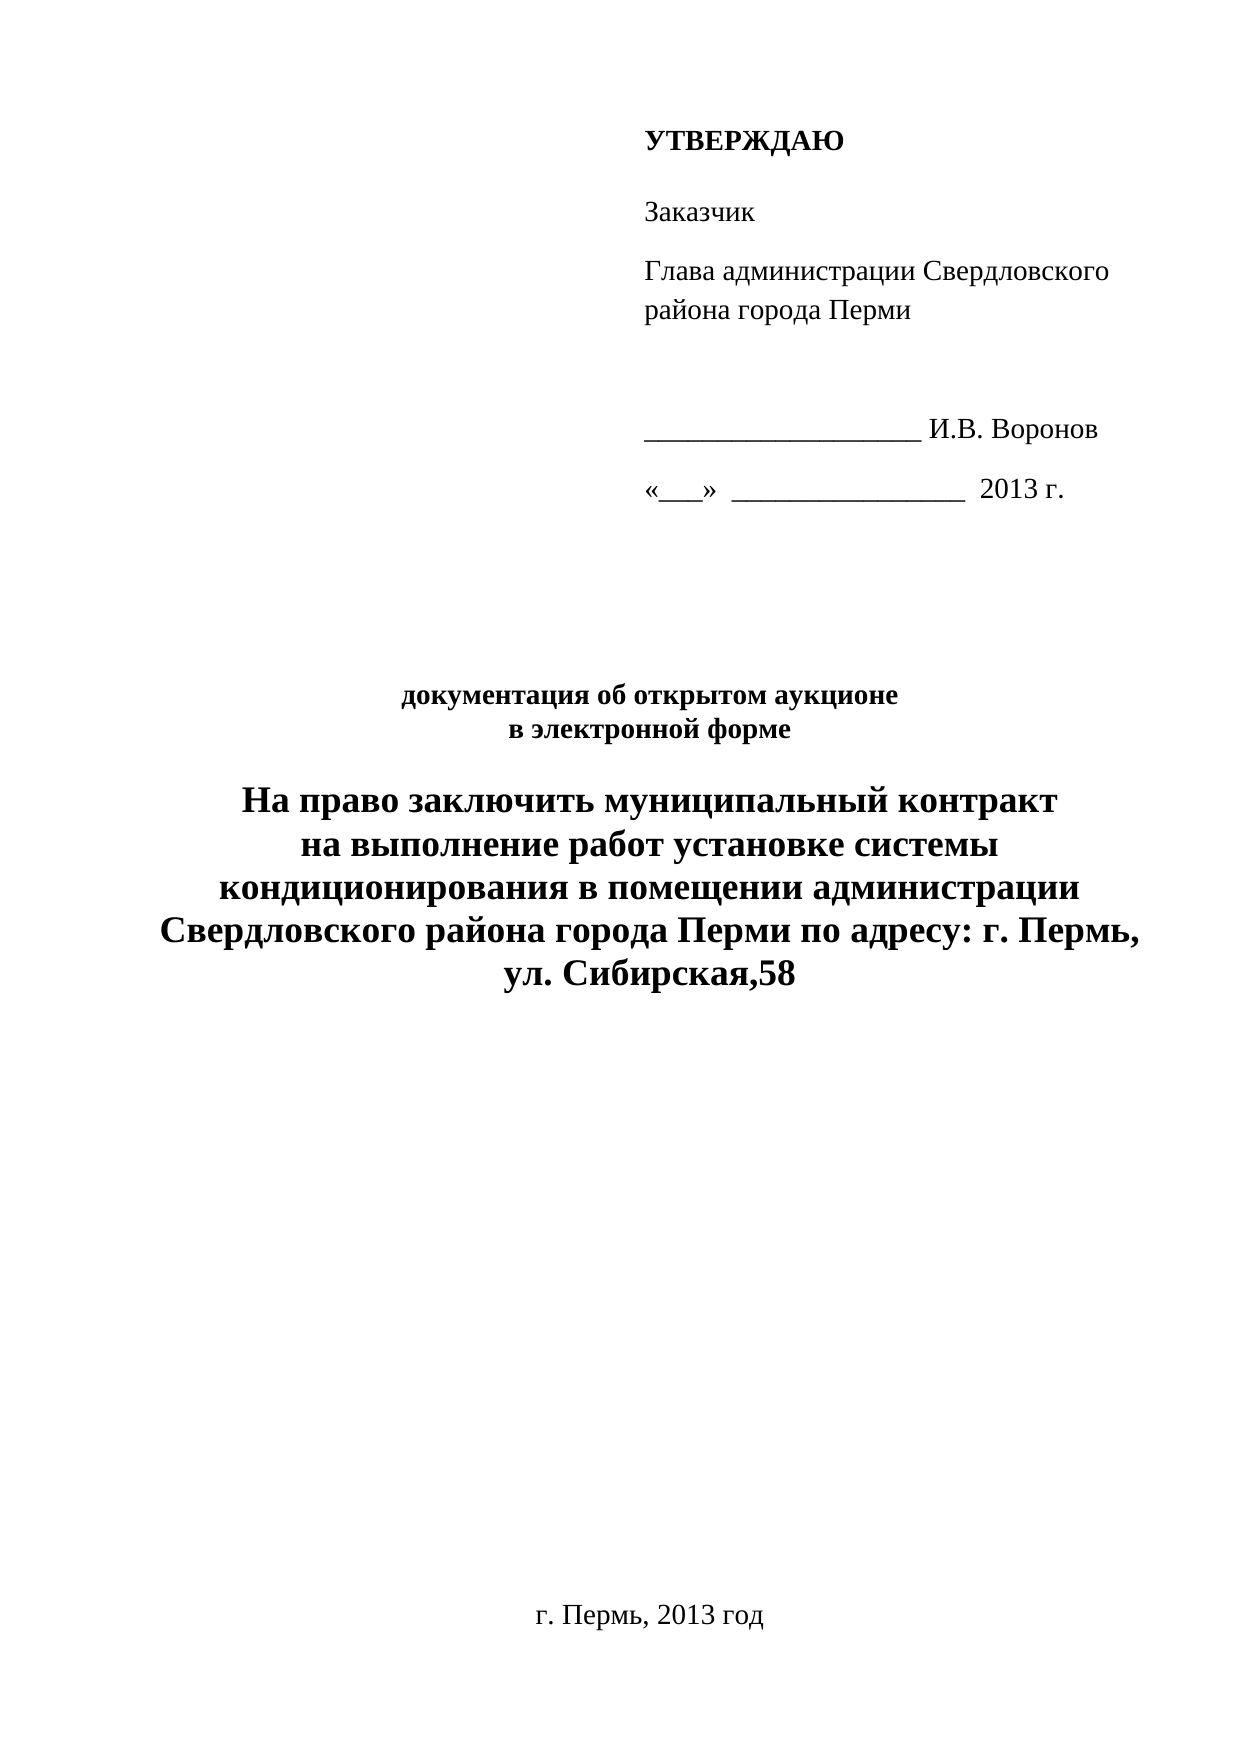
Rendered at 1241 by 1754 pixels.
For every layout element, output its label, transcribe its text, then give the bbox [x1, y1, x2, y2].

text на выполнение работ установке системы кондиционирования в помещении администрации Свердловского района города Перми по адресу: г. Пермь, ул. Сибирская,58 [148, 821, 1152, 993]
text документация об открытом аукционе [148, 677, 1152, 711]
text г. Пермь, 2013 год [148, 1597, 1152, 1631]
text в электронной форме [148, 711, 1152, 744]
text На право заключить муниципальный контракт [148, 778, 1152, 821]
